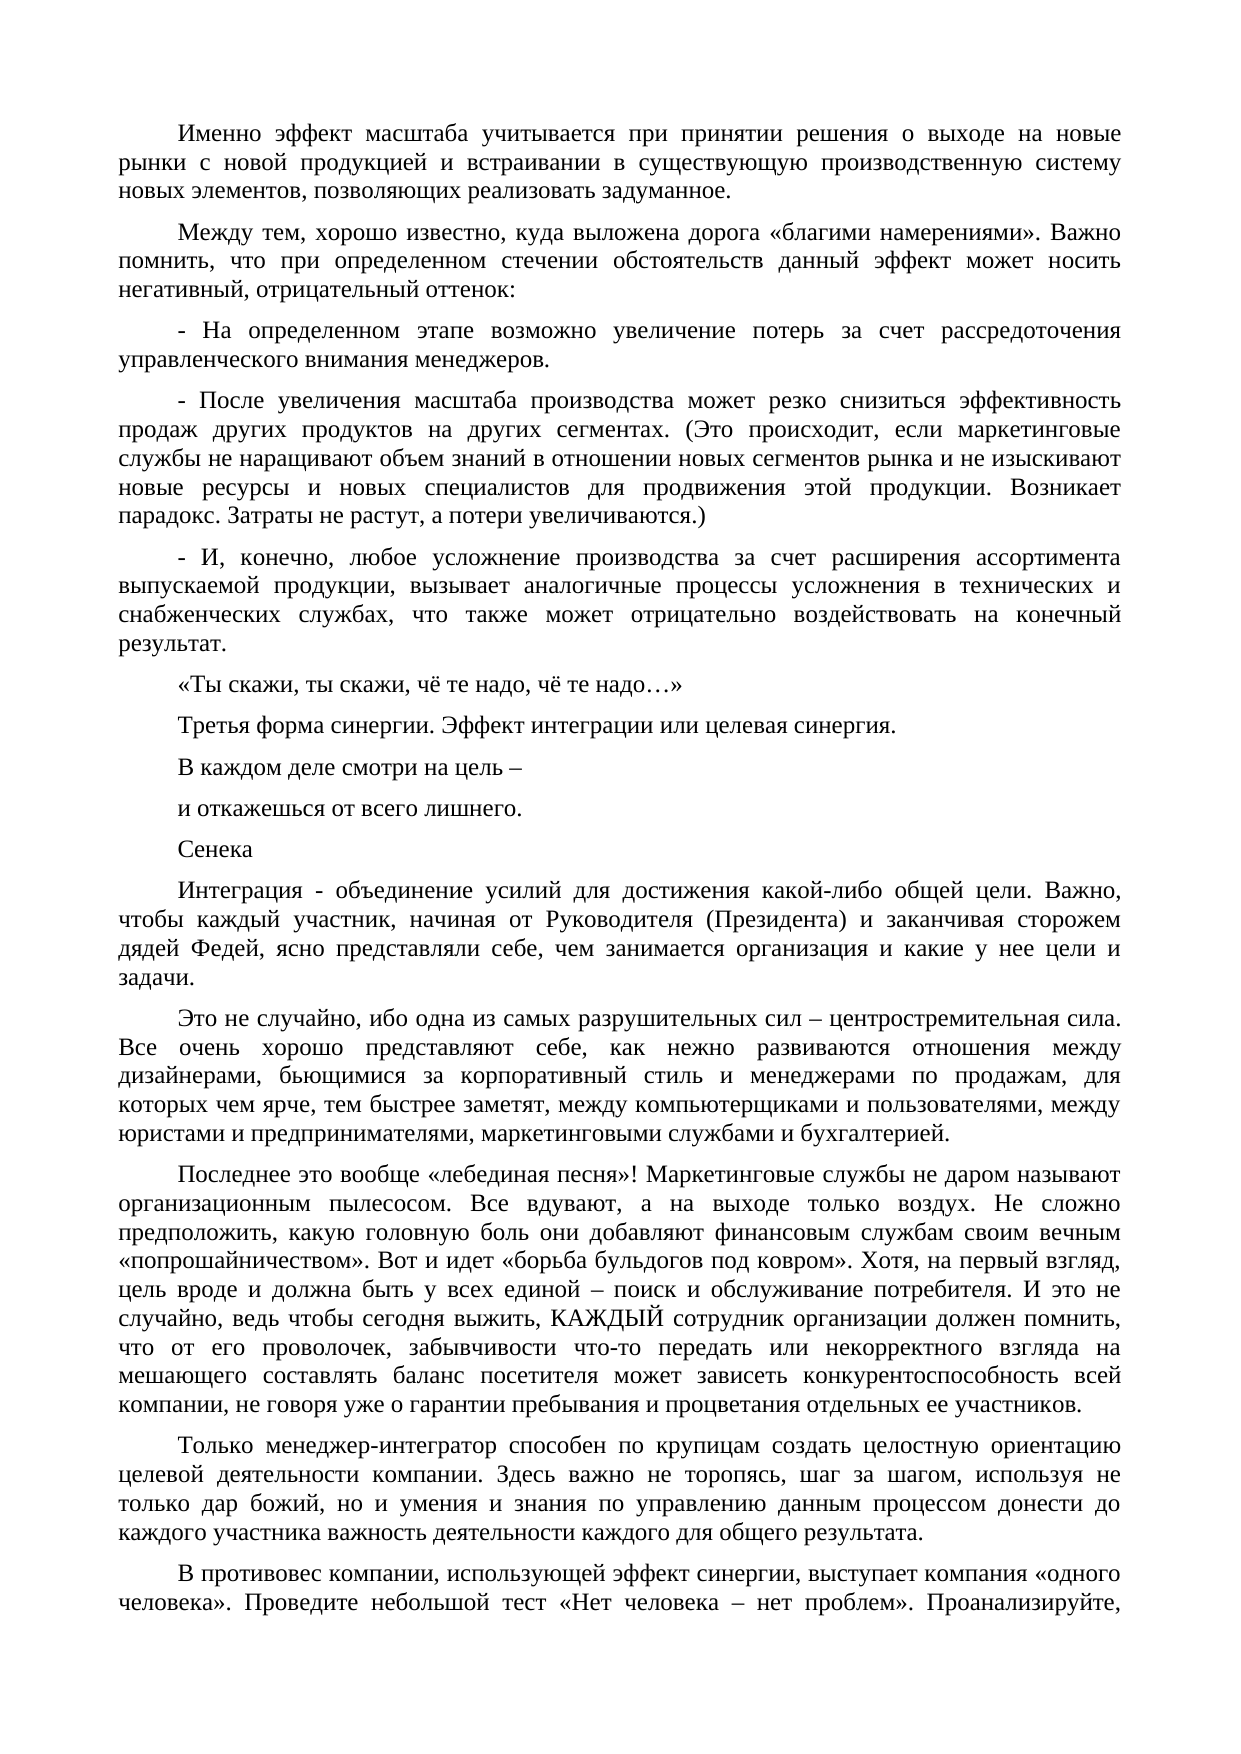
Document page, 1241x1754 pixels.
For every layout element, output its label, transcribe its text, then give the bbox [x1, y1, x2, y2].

text «Ты скажи, ты скажи, чё те надо, чё те надо…» [118, 669, 1122, 698]
text Последнее это вообще «лебединая песня»! Маркетинговые службы не даром называют организационным пылесосом. Все вдувают, а на выходе только воздух. Не сложно предположить, какую головную боль они добавляют финансовым службам своим вечным «попрошайничеством». Вот и идет «борьба бульдогов под ковром». Хотя, на первый взгляд, цель вроде и должна быть у всех единой – поиск и обслуживание потребителя. И это не случайно, ведь чтобы сегодня выжить, КАЖДЫЙ сотрудник организации должен помнить, что от его проволочек, забывчивости что-то передать или некорректного взгляда на мешающего составлять баланс посетителя может зависеть конкурентоспособность всей компании, не говоря уже о гарантии пребывания и процветания отдельных ее участников. [118, 1159, 1122, 1418]
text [118, 1558, 1122, 1616]
text Только менеджер-интегратор способен по крупицам создать целостную ориентацию целевой деятельности компании. Здесь важно не торопясь, шаг за шагом, используя не только дар божий, но и умения и знания по управлению данным процессом донести до каждого участника важность деятельности каждого для общего результата. [118, 1431, 1122, 1546]
text - После увеличения масштаба производства может резко снизиться эффективность продаж других продуктов на других сегментах. (Это происходит, если маркетинговые службы не наращивают объем знаний в отношении новых сегментов рынка и не изыскивают новые ресурсы и новых специалистов для продвижения этой продукции. Возникает парадокс. Затраты не растут, а потери увеличиваются.) [118, 386, 1122, 529]
text Третья форма синергии. Эффект интеграции или целевая синергия. [118, 711, 1122, 739]
text - На определенном этапе возможно увеличение потерь за счет рассредоточения управленческого внимания менеджеров. [118, 316, 1122, 373]
text В каждом деле смотри на цель – [118, 752, 1122, 781]
text Именно эффект масштаба учитывается при принятии решения о выходе на новые рынки с новой продукцией и встраивании в существующую производственную систему новых элементов, позволяющих реализовать задуманное. [118, 118, 1122, 204]
text Сенека [118, 834, 1122, 863]
text Между тем, хорошо известно, куда выложена дорога «благими намерениями». Важно помнить, что при определенном стечении обстоятельств данный эффект может носить негативный, отрицательный оттенок: [118, 217, 1122, 303]
text и откажешься от всего лишнего. [118, 793, 1122, 822]
text - И, конечно, любое усложнение производства за счет расширения ассортимента выпускаемой продукции, вызывает аналогичные процессы усложнения в технических и снабженческих службах, что также может отрицательно воздействовать на конечный результат. [118, 542, 1122, 657]
text Интеграция - объединение усилий для достижения какой-либо общей цели. Важно, чтобы каждый участник, начиная от Руководителя (Президента) и заканчивая сторожем дядей Федей, ясно представляли себе, чем занимается организация и какие у нее цели и задачи. [118, 876, 1122, 991]
text Это не случайно, ибо одна из самых разрушительных сил – центростремительная сила. Все очень хорошо представляют себе, как нежно развиваются отношения между дизайнерами, бьющимися за корпоративный стиль и менеджерами по продажам, для которых чем ярче, тем быстрее заметят, между компьютерщиками и пользователями, между юристами и предпринимателями, маркетинговыми службами и бухгалтерией. [118, 1003, 1122, 1147]
